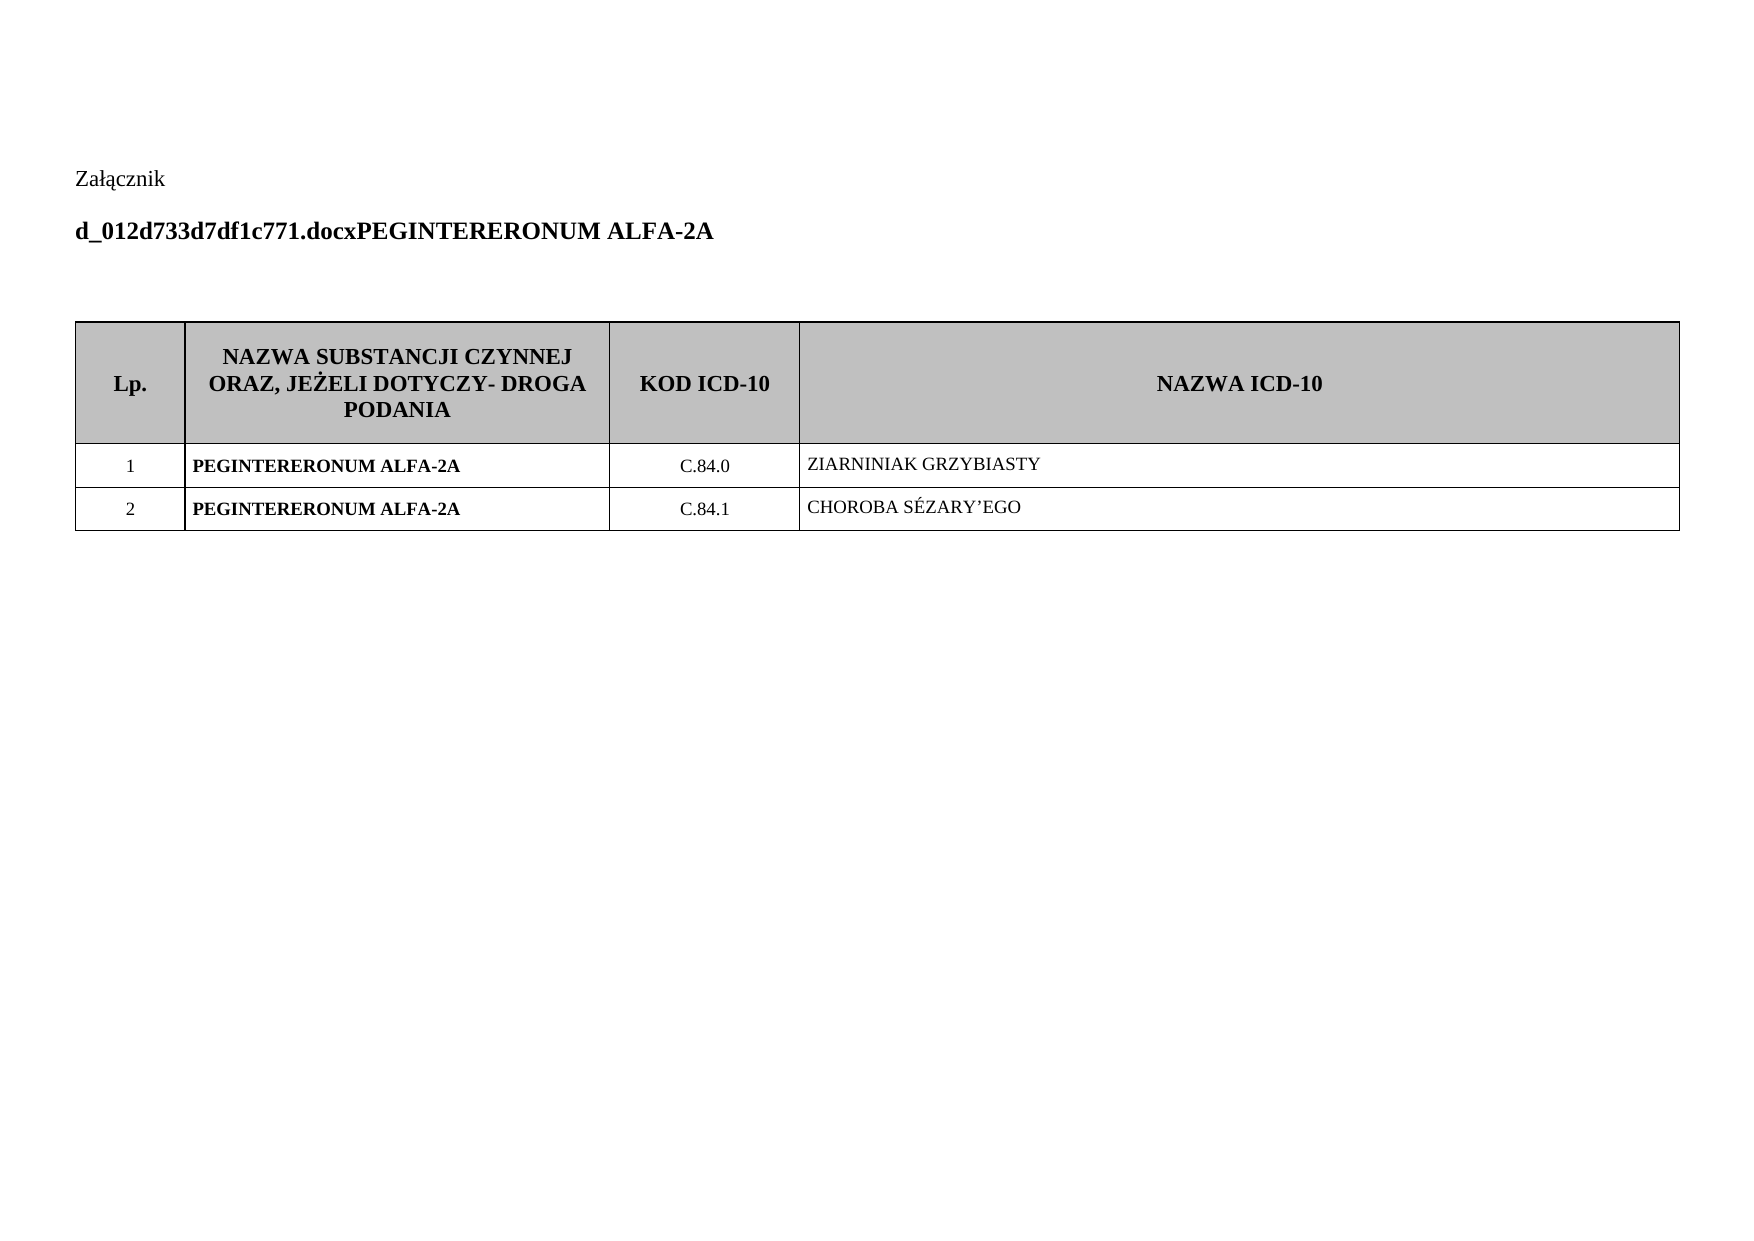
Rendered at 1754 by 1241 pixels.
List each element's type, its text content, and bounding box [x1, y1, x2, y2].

table_header NAZWA ICD-10 [800, 323, 1679, 443]
table_cell 1 [76, 444, 184, 487]
table_cell C.84.1 [610, 488, 799, 530]
text Załącznik C.79.b. [75, 165, 1679, 192]
table_header Lp. [76, 323, 184, 443]
text PEGINTERERONUM ALFA-2A [75, 216, 1679, 245]
table_cell PEGINTERERONUM ALFA-2A [186, 444, 609, 487]
table_cell 2 [76, 488, 184, 530]
table_cell ZIARNINIAK GRZYBIASTY [800, 444, 1679, 487]
table_header NAZWA SUBSTANCJI CZYNNEJ ORAZ, JEŻELI DOTYCZY- DROGA PODANIA [186, 323, 609, 443]
table_cell CHOROBA SÉZARY’EGO [800, 488, 1679, 530]
table_cell PEGINTERERONUM ALFA-2A [186, 488, 609, 530]
table_header KOD ICD-10 [610, 323, 799, 443]
table_cell C.84.0 [610, 444, 799, 487]
